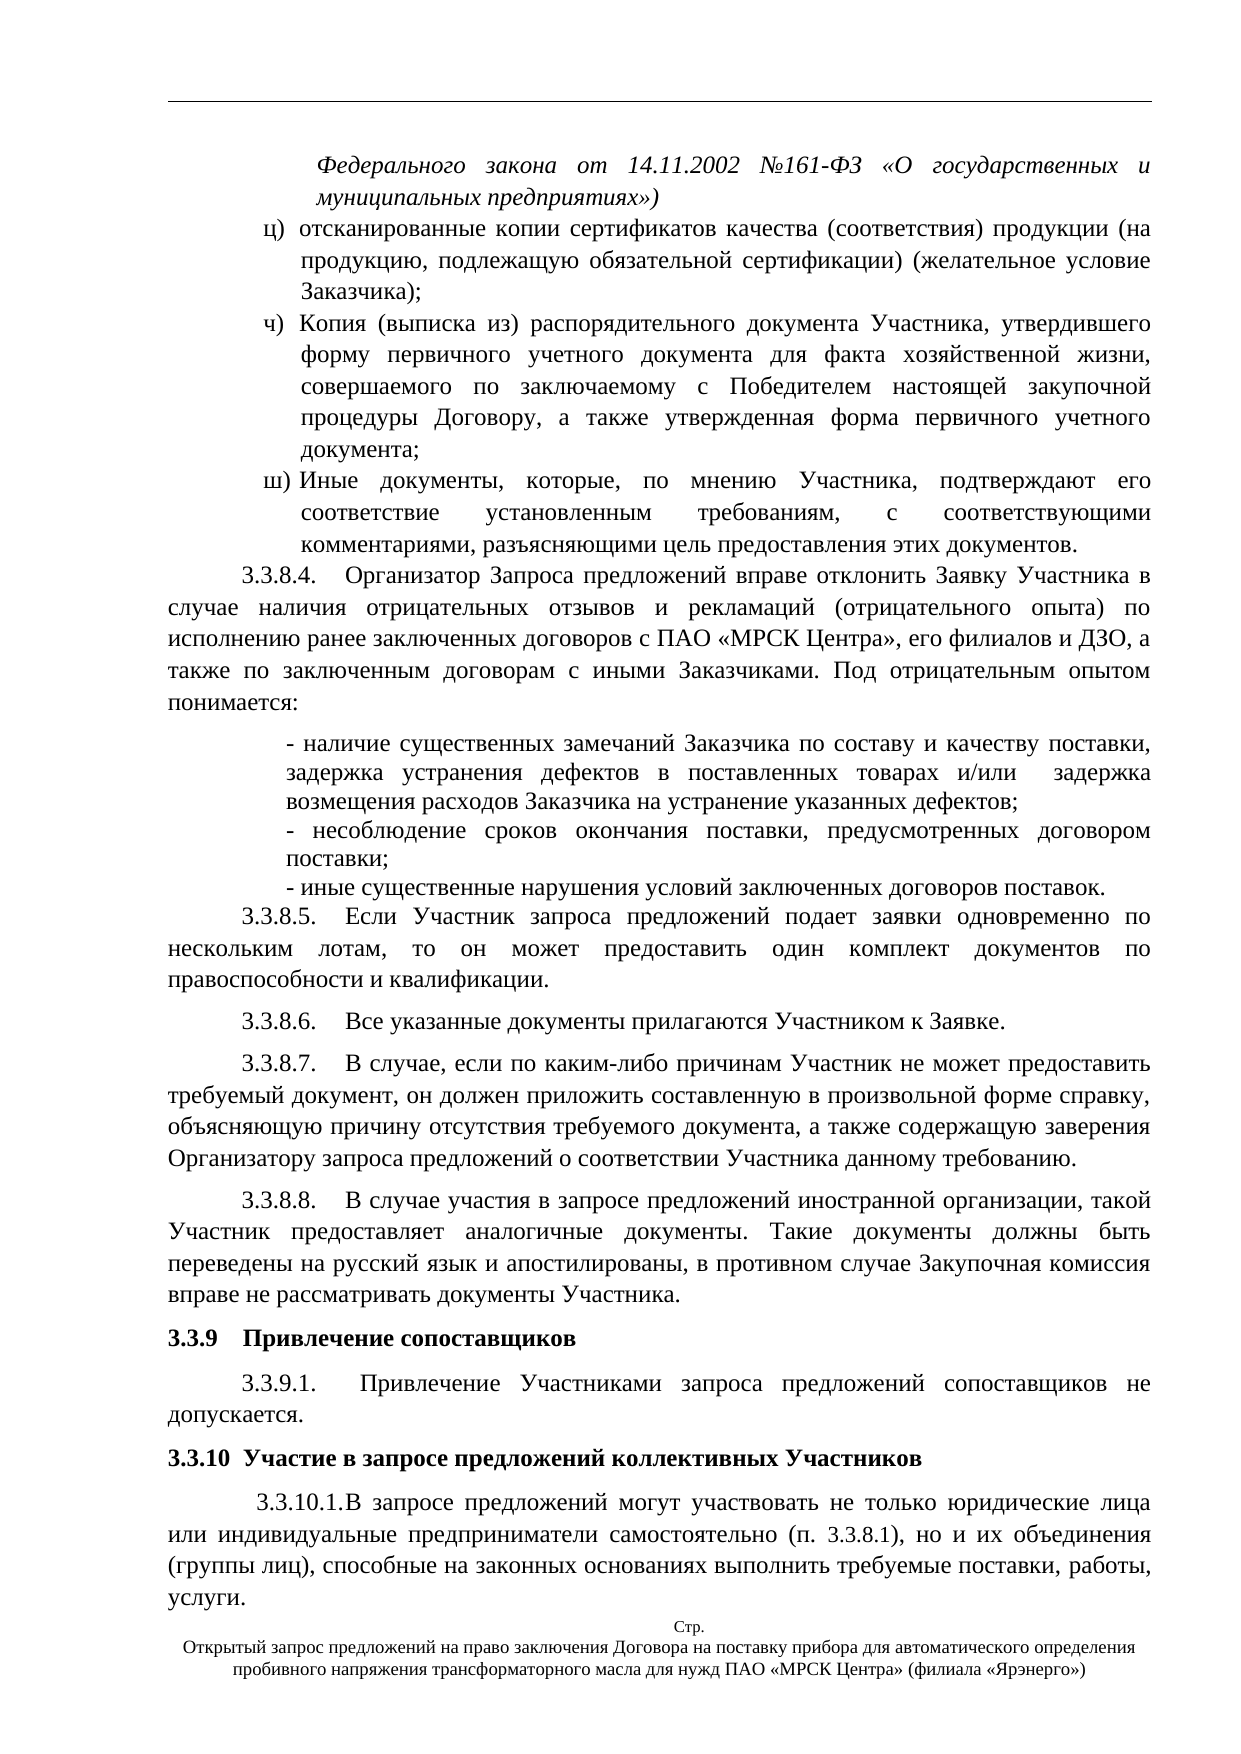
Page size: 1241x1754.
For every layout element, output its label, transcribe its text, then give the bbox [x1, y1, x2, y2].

list - иные существенные нарушения условий заключенных договоров поставок. [286, 872, 1152, 901]
list отсканированные копии сертификатов качества (соответствия) продукции (на продукцию, подлежащую обязательной сертификации) (желательное условие Заказчика); [263, 213, 1152, 305]
list В запросе предложений могут участвовать не только юридические лица или индивидуальные предприниматели самостоятельно (п. 3.3.8.1), но и их объединения (группы лиц), способные на законных основаниях выполнить требуемые поставки, работы, услуги. [168, 1487, 1152, 1611]
list Иные документы, которые, по мнению Участника, подтверждают его соответствие установленным требованиям, с соответствующими комментариями, разъясняющими цель предоставления этих документов. [263, 466, 1152, 557]
list Привлечение Участниками запроса предложений сопоставщиков не допускается. [168, 1368, 1152, 1428]
list Все указанные документы прилагаются Участником к Заявке. [168, 1006, 1152, 1035]
list Если Участник запроса предложений подает заявки одновременно по нескольким лотам, то он может предоставить один комплект документов по правоспособности и квалификации. [168, 901, 1152, 993]
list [316, 150, 1152, 210]
list Организатор Запроса предложений вправе отклонить Заявку Участника в случае наличия отрицательных отзывов и рекламаций (отрицательного опыта) по исполнению ранее заключенных договоров с ПАО «МРСК Центра», его филиалов и ДЗО, а также по заключенным договорам с иными Заказчиками. Под отрицательным опытом понимается: [168, 560, 1152, 715]
list В случае, если по каким-либо причинам Участник не может предоставить требуемый документ, он должен приложить составленную в произвольной форме справку, объясняющую причину отсутствия требуемого документа, а также содержащую заверения Организатору запроса предложений о соответствии Участника данному требованию. [168, 1048, 1152, 1172]
list - несоблюдение сроков окончания поставки, предусмотренных договором поставки; [286, 815, 1152, 872]
list Копия (выписка из) распорядительного документа Участника, утвердившего форму первичного учетного документа для факта хозяйственной жизни, совершаемого по заключаемому с Победителем настоящей закупочной процедуры Договору, а также утвержденная форма первичного учетного документа; [263, 308, 1152, 463]
list - наличие существенных замечаний Заказчика по составу и качеству поставки, задержка устранения дефектов в поставленных товарах и/или задержка возмещения расходов Заказчика на устранение указанных дефектов; [286, 728, 1152, 815]
list В случае участия в запросе предложений иностранной организации, такой Участник предоставляет аналогичные документы. Такие документы должны быть переведены на русский язык и апостилированы, в противном случае Закупочная комиссия вправе не рассматривать документы Участника. [168, 1185, 1152, 1308]
subtitle Участие в запросе предложений коллективных Участников [168, 1443, 1152, 1472]
subtitle Привлечение сопоставщиков [168, 1323, 1152, 1352]
